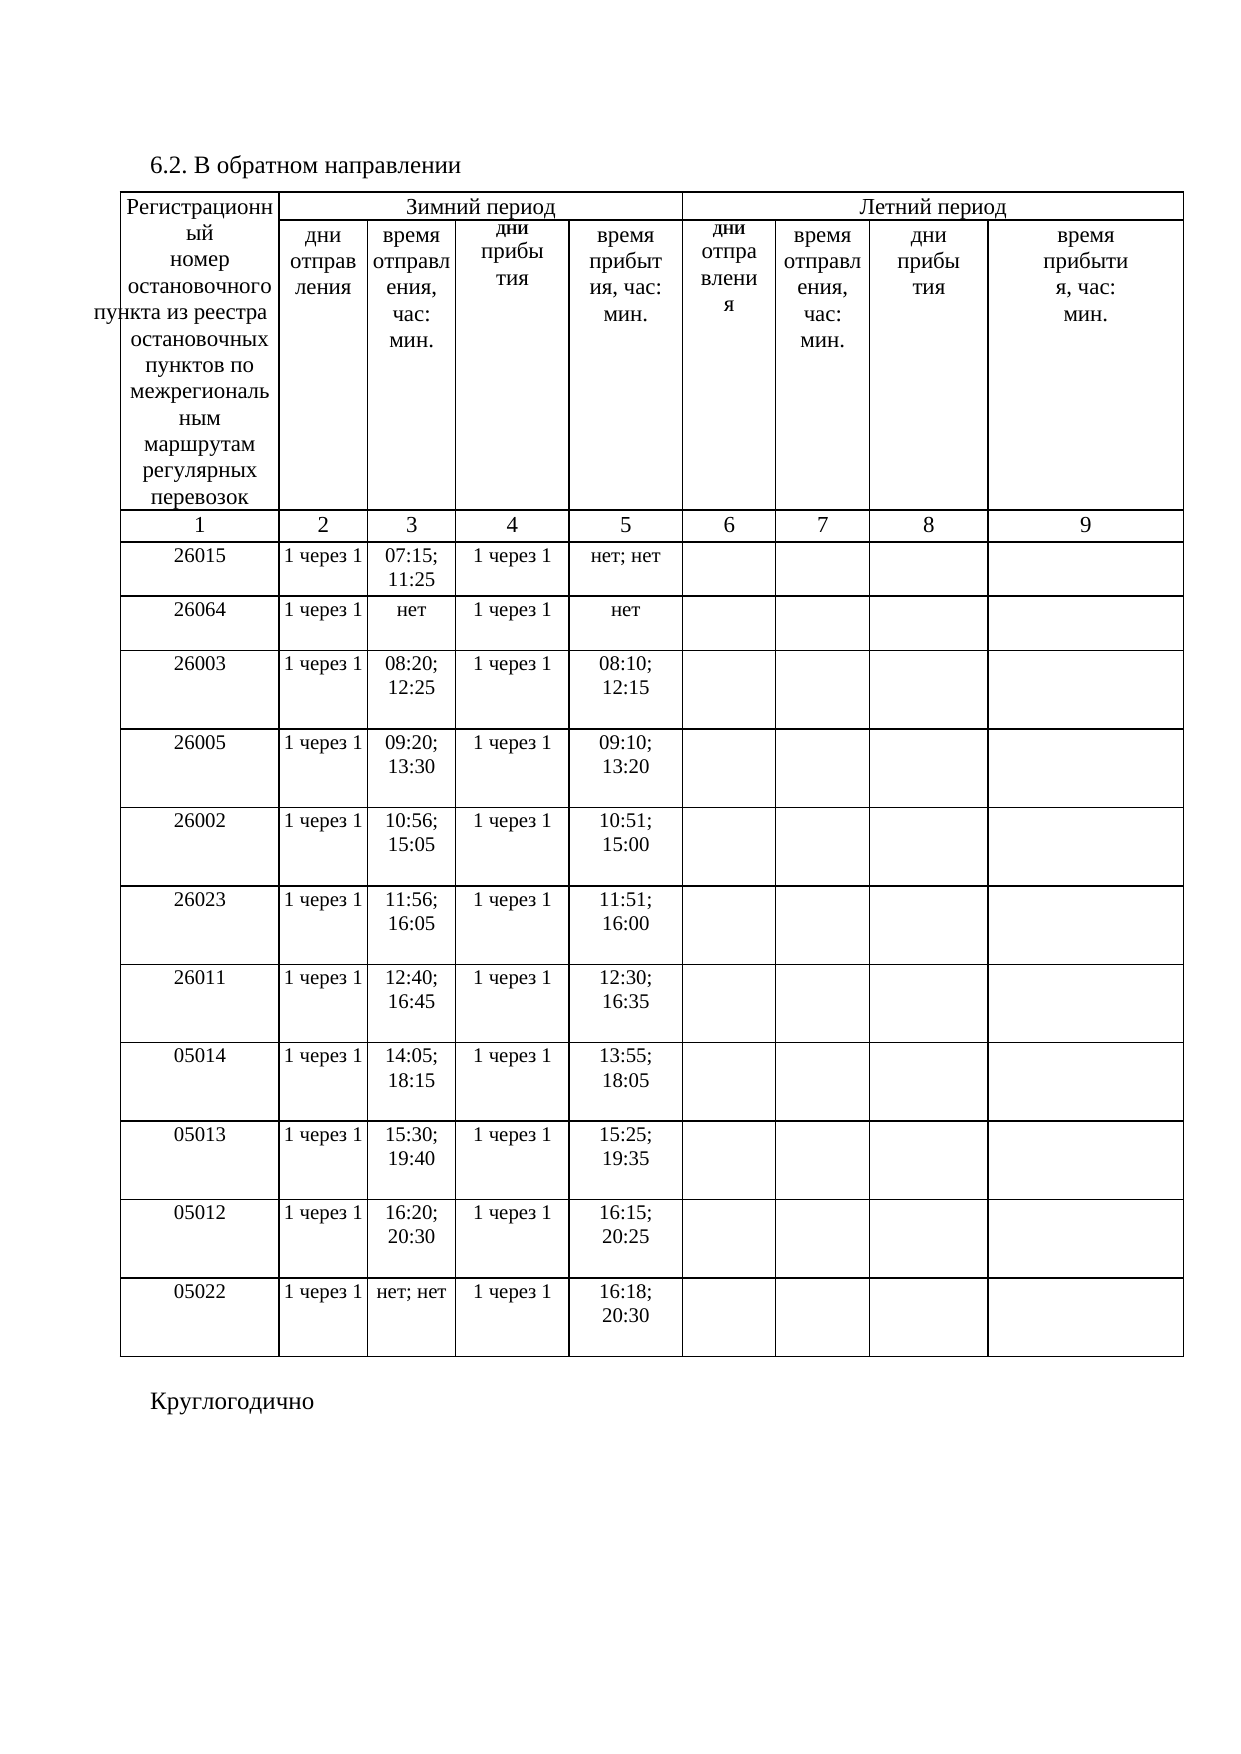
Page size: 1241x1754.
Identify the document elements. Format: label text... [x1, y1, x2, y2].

table_cell [870, 1200, 987, 1277]
table_cell нет; нет [570, 543, 682, 595]
table_cell время отправл ения, час: мин. [776, 221, 869, 509]
table_cell [870, 543, 987, 595]
table_cell 7 [776, 511, 869, 541]
table_cell [989, 1279, 1183, 1356]
table_cell 1 через 1 [456, 651, 568, 728]
table_cell [683, 1279, 775, 1356]
table_cell 1 [121, 511, 278, 541]
table_cell 1 через 1 [280, 1279, 367, 1356]
table_cell 1 через 1 [456, 1122, 568, 1199]
table_cell 16:18; 20:30 [570, 1279, 682, 1356]
table_cell 14:05; 18:15 [368, 1043, 455, 1120]
table_cell 16:15; 20:25 [570, 1200, 682, 1277]
table_cell [683, 1043, 775, 1120]
table_cell 26064 [121, 597, 278, 650]
table_cell 1 через 1 [456, 1043, 568, 1120]
table_cell 1 через 1 [280, 808, 367, 885]
table_cell [683, 808, 775, 885]
table_cell 26015 [121, 543, 278, 595]
table_cell 1 через 1 [456, 887, 568, 963]
table_cell нет; нет [368, 1279, 455, 1356]
table_cell 1 через 1 [456, 1200, 568, 1277]
table_cell [683, 597, 775, 650]
table_cell 05013 [121, 1122, 278, 1199]
table_cell 10:51; 15:00 [570, 808, 682, 885]
table_cell 11:56; 16:05 [368, 887, 455, 963]
table_cell 12:40; 16:45 [368, 965, 455, 1042]
table_cell 1 через 1 [456, 1279, 568, 1356]
table_cell [989, 597, 1183, 650]
table_header Зимний период [280, 193, 682, 219]
table_cell [683, 965, 775, 1042]
table_cell время отправл ения, час: мин. [368, 221, 455, 509]
table_cell [989, 887, 1183, 963]
table_cell 26002 [121, 808, 278, 885]
table_cell [776, 730, 869, 807]
table_cell 07:15; 11:25 [368, 543, 455, 595]
table_cell 26023 [121, 887, 278, 963]
table_cell [870, 597, 987, 650]
table_cell [870, 887, 987, 963]
table_cell 1 через 1 [280, 651, 367, 728]
table_cell 9 [989, 511, 1183, 541]
table_cell [989, 543, 1183, 595]
table_cell [870, 965, 987, 1042]
table_cell 1 через 1 [456, 808, 568, 885]
table_cell время прибыти я, час: мин. [989, 221, 1183, 509]
table_cell 5 [570, 511, 682, 541]
table_cell [989, 808, 1183, 885]
table_cell 1 через 1 [280, 965, 367, 1042]
table_cell 12:30; 16:35 [570, 965, 682, 1042]
table_cell 1 через 1 [280, 597, 367, 650]
table_cell 26005 [121, 730, 278, 807]
table_cell [989, 1122, 1183, 1199]
table_cell 1 через 1 [280, 887, 367, 963]
table_cell 13:55; 18:05 [570, 1043, 682, 1120]
table_cell 1 через 1 [280, 543, 367, 595]
table_cell ДНИ отпра влени я [683, 221, 775, 509]
table_cell [776, 597, 869, 650]
table_cell [683, 543, 775, 595]
table_cell [776, 1279, 869, 1356]
table_cell нет [368, 597, 455, 650]
table_cell 08:10; 12:15 [570, 651, 682, 728]
table_cell [870, 730, 987, 807]
table_cell время прибыт ия, час: мин. [570, 221, 682, 509]
table_cell 26003 [121, 651, 278, 728]
table_cell 08:20; 12:25 [368, 651, 455, 728]
table_cell [870, 808, 987, 885]
table_cell [683, 1200, 775, 1277]
table_cell 1 через 1 [456, 965, 568, 1042]
table_header Летний период [683, 193, 1183, 219]
table_cell 09:10; 13:20 [570, 730, 682, 807]
table_cell 05012 [121, 1200, 278, 1277]
table_cell 05014 [121, 1043, 278, 1120]
table_cell 16:20; 20:30 [368, 1200, 455, 1277]
table_cell [776, 808, 869, 885]
table_cell дни отправ ления [280, 221, 367, 509]
table_cell 6 [683, 511, 775, 541]
table_cell [683, 651, 775, 728]
table_cell 10:56; 15:05 [368, 808, 455, 885]
table_cell 3 [368, 511, 455, 541]
table_cell 1 через 1 [280, 1122, 367, 1199]
table_cell 1 через 1 [456, 597, 568, 650]
table_cell 11:51; 16:00 [570, 887, 682, 963]
table_cell 1 через 1 [456, 543, 568, 595]
table_cell [989, 965, 1183, 1042]
table_cell дни прибы тия [870, 221, 987, 509]
table_cell [776, 887, 869, 963]
table_cell [776, 1200, 869, 1277]
table_cell 2 [280, 511, 367, 541]
table_cell [776, 651, 869, 728]
table_cell ДНИ прибы тия [456, 221, 568, 509]
table_cell [683, 730, 775, 807]
text 6.2. В обратном направлении [150, 150, 1090, 179]
table_cell 1 через 1 [280, 1043, 367, 1120]
table_cell [989, 1043, 1183, 1120]
table_cell 1 через 1 [280, 1200, 367, 1277]
table_cell [776, 1122, 869, 1199]
table_cell [870, 1279, 987, 1356]
table_cell [776, 965, 869, 1042]
table_cell [776, 543, 869, 595]
table_cell [989, 730, 1183, 807]
table_cell 4 [456, 511, 568, 541]
table_cell 8 [870, 511, 987, 541]
table_cell нет [570, 597, 682, 650]
table_cell [776, 1043, 869, 1120]
table_header Регистрационный номер остановочного пункта из реестра остановочных пунктов по межрегиональным маршрутам регулярных перевозок [121, 193, 278, 509]
table_cell [870, 651, 987, 728]
table_cell 15:30; 19:40 [368, 1122, 455, 1199]
table_cell 26011 [121, 965, 278, 1042]
table_cell [683, 887, 775, 963]
table_cell 1 через 1 [280, 730, 367, 807]
table_cell 1 через 1 [456, 730, 568, 807]
table_cell [683, 1122, 775, 1199]
table_cell [989, 1200, 1183, 1277]
table_cell 09:20; 13:30 [368, 730, 455, 807]
table_cell [870, 1122, 987, 1199]
text Круглогодично [150, 1386, 1090, 1415]
table_cell [989, 651, 1183, 728]
table_cell 15:25; 19:35 [570, 1122, 682, 1199]
table_cell 05022 [121, 1279, 278, 1356]
table_cell [870, 1043, 987, 1120]
